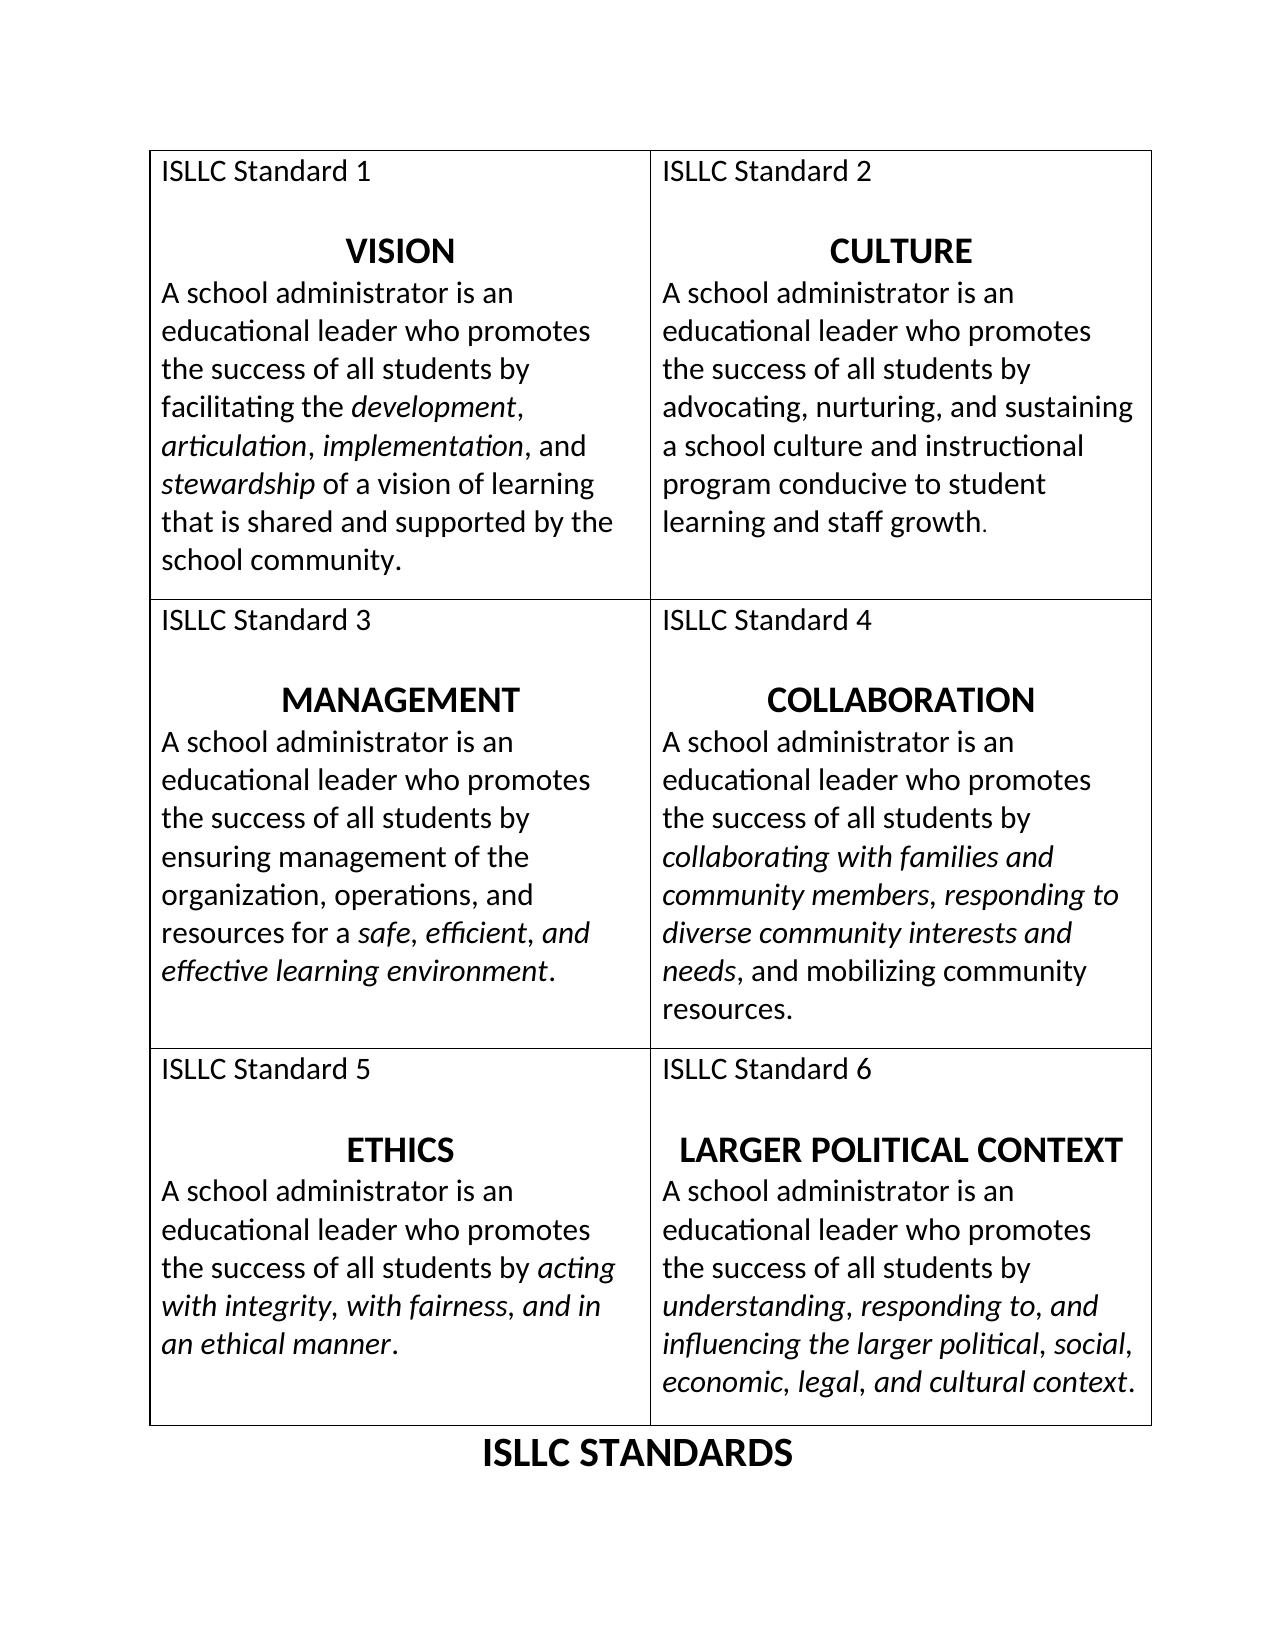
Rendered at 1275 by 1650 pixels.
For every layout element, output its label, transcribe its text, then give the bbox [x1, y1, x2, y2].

table_cell ISLLC Standard 6 LARGER POLITICAL CONTEXT A school administrator is an educational leader who promotes the success of all students by understanding, responding to, and influencing the larger political, social, economic, legal, and cultural context. [651, 1049, 1151, 1425]
text ISLLC STANDARDS [150, 1426, 1125, 1477]
table_header ISLLC Standard 1 VISION A school administrator is an educational leader who promotes the success of all students by facilitating the development, articulation, implementation, and stewardship of a vision of learning that is shared and supported by the school community. [151, 151, 650, 599]
table_cell ISLLC Standard 3 MANAGEMENT A school administrator is an educational leader who promotes the success of all students by ensuring management of the organization, operations, and resources for a safe, efficient, and effective learning environment. [151, 600, 650, 1048]
table_cell ISLLC Standard 4 COLLABORATION A school administrator is an educational leader who promotes the success of all students by collaborating with families and community members, responding to diverse community interests and needs, and mobilizing community resources. [651, 600, 1151, 1048]
table_header ISLLC Standard 2 CULTURE A school administrator is an educational leader who promotes the success of all students by advocating, nurturing, and sustaining a school culture and instructional program conducive to student learning and staff growth. [651, 151, 1151, 599]
table_cell ISLLC Standard 5 ETHICS A school administrator is an educational leader who promotes the success of all students by acting with integrity, with fairness, and in an ethical manner. [151, 1049, 650, 1425]
